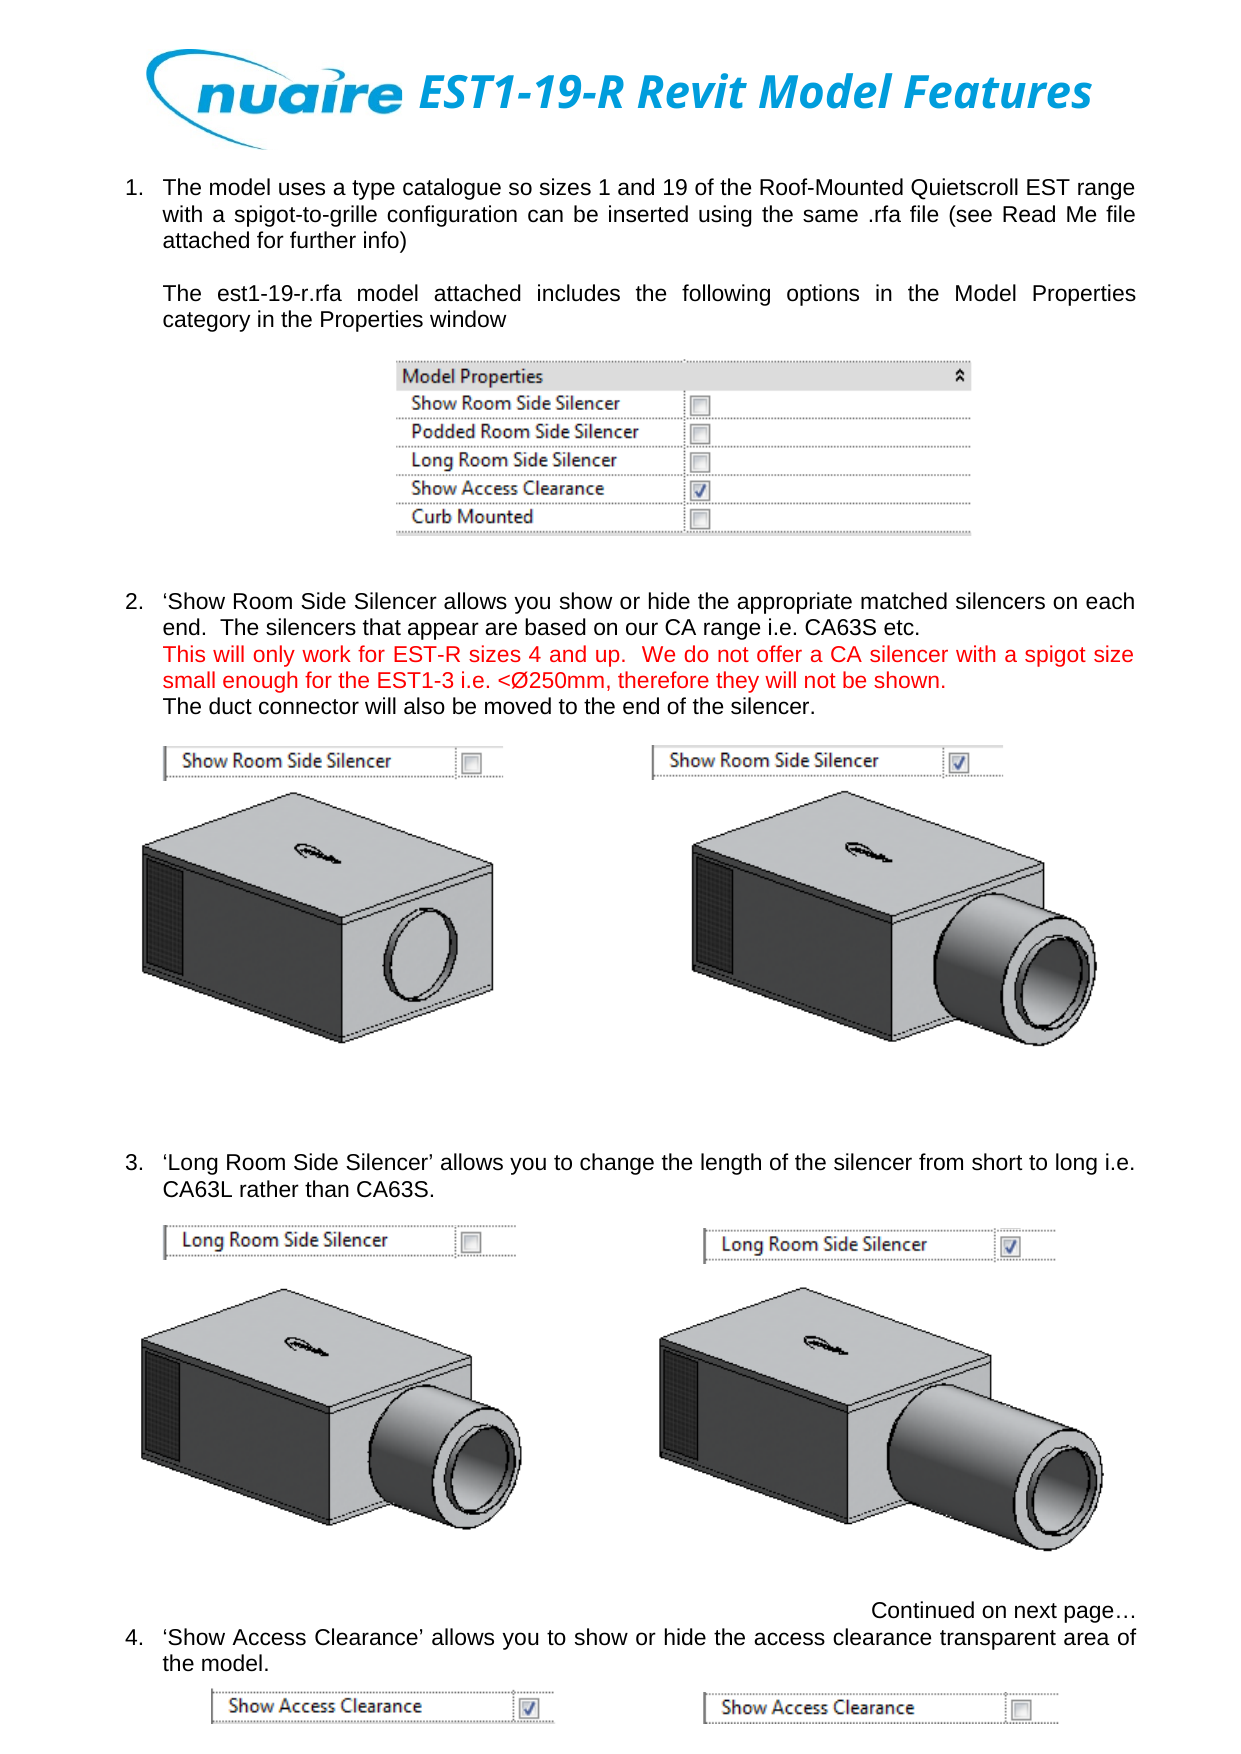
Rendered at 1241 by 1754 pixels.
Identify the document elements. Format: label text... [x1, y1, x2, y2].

picture [146, 49, 403, 150]
list ‘Show Access Clearance’ allows you to show or hide the access clearance transparent area of the model. [125, 1624, 1137, 1676]
picture [651, 745, 1004, 780]
list ‘Long Room Side Silencer’ allows you to change the length of the silencer from short to long i.e. CA63L rather than CA63S. [125, 1149, 1137, 1202]
list The duct connector will also be moved to the end of the silencer. [162, 693, 1137, 720]
picture [381, 90, 393, 95]
picture [162, 1225, 516, 1260]
picture [162, 746, 504, 781]
list This will only work for EST-R sizes 4 and up. We do not offer a CA silencer with a spigot size small enough for the EST1-3 i.e. <Ø250mm, therefore they will not be shown. [162, 641, 1137, 693]
list The model uses a type catalogue so sizes 1 and 19 of the Roof-Mounted Quietscroll EST range with a spigot-to-grille configuration can be inserted using the same .rfa file (see Read Me file attached for further info) [125, 174, 1137, 253]
picture [703, 1692, 1060, 1724]
picture [131, 787, 1107, 1059]
picture [703, 1228, 1057, 1264]
picture [211, 1677, 560, 1724]
text The est1-19-r.rfa model attached includes the following options in the Model Properties category in the Properties window [162, 279, 1137, 332]
picture [396, 358, 972, 536]
text Continued on next page… [118, 1597, 1137, 1624]
text EST1-19-R Revit Model Features [418, 59, 1137, 121]
list ‘Show Room Side Silencer allows you show or hide the appropriate matched silencers on each end. The silencers that appear are based on our CA range i.e. CA63S etc. [125, 588, 1137, 641]
picture [132, 1281, 1108, 1562]
picture [146, 49, 180, 70]
